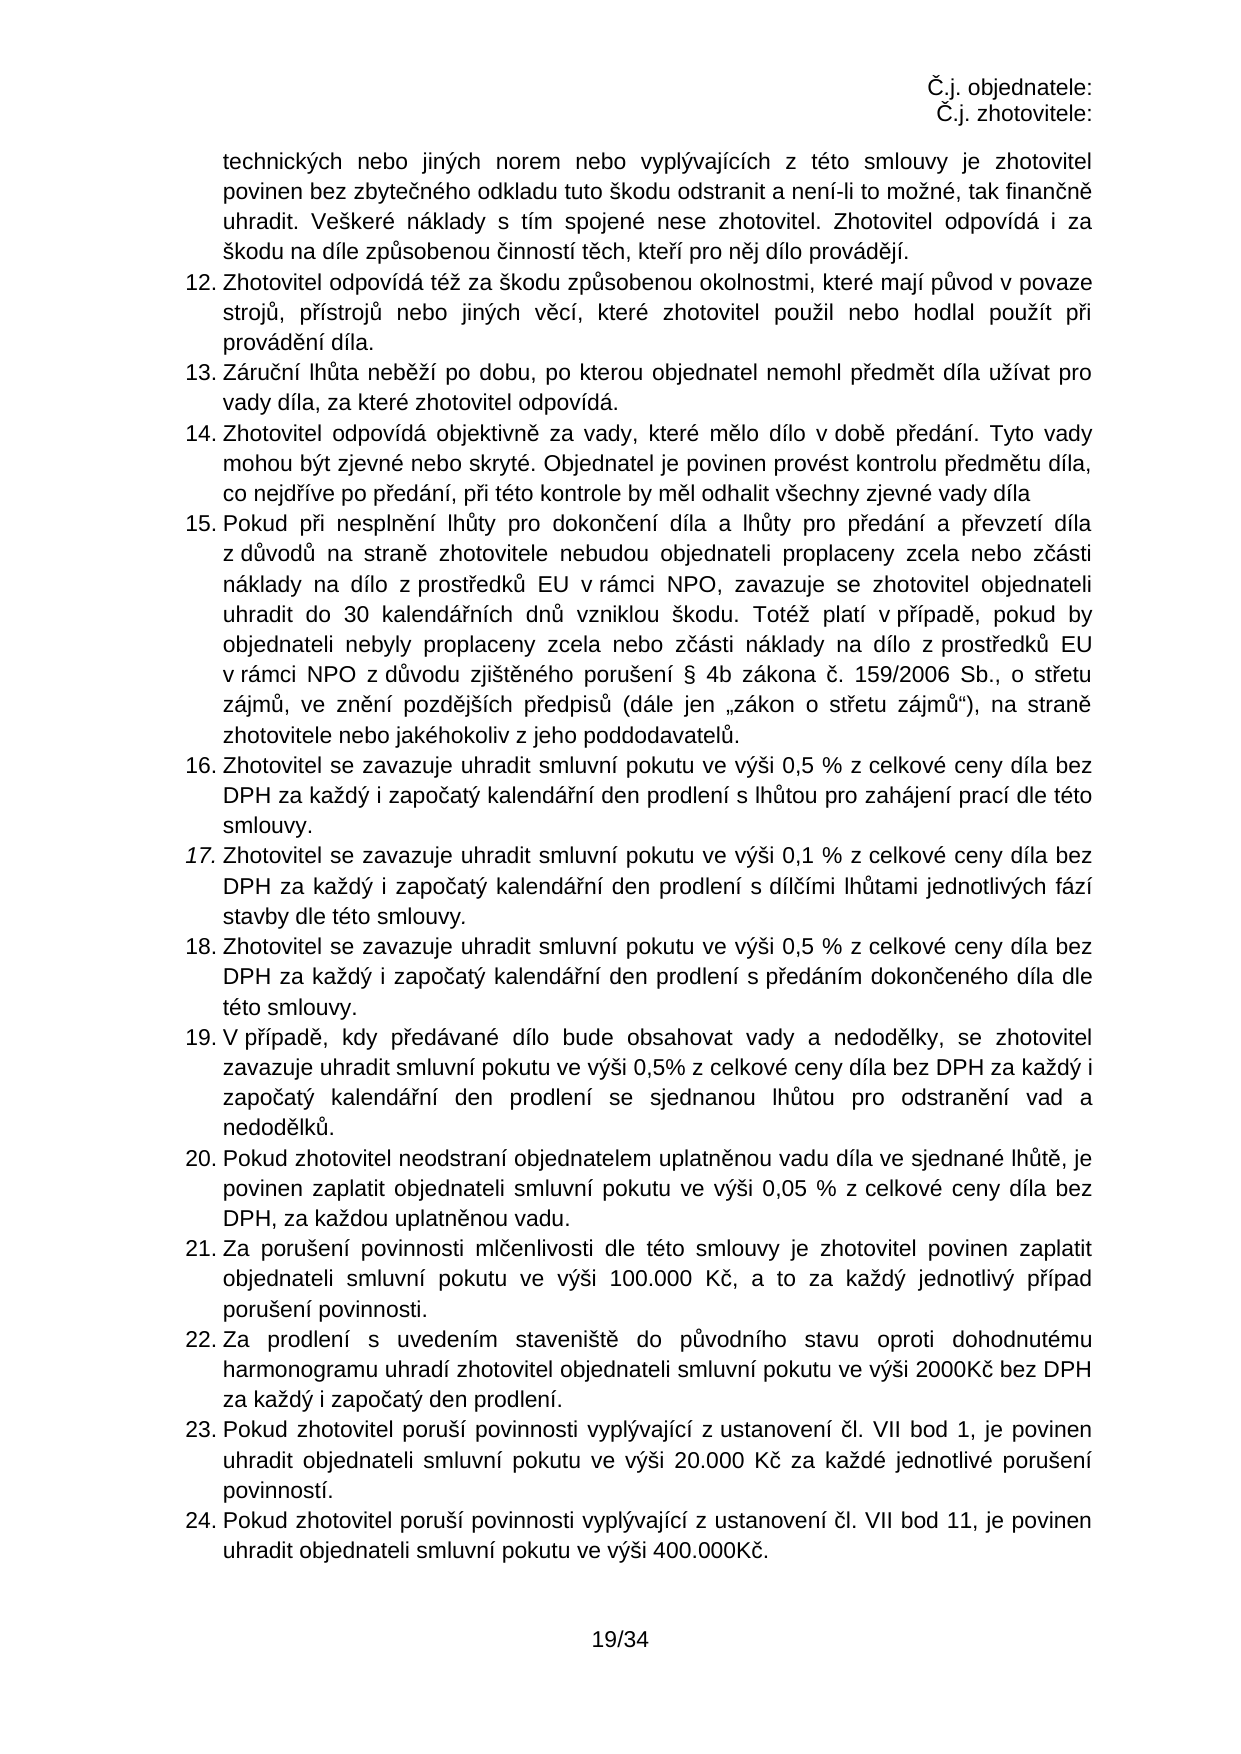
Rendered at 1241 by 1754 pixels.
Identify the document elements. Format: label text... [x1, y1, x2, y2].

list Zhotovitel se zavazuje uhradit smluvní pokutu ve výši 0,5 % z celkové ceny díla bez DPH za každý i započatý kalendářní den prodlení s lhůtou pro zahájení prací dle této smlouvy. [185, 752, 1093, 838]
list Za prodlení s uvedením staveniště do původního stavu oproti dohodnutému harmonogramu uhradí zhotovitel objednateli smluvní pokutu ve výši 2000Kč bez DPH za každý i započatý den prodlení. [185, 1326, 1093, 1412]
list Za porušení povinnosti mlčenlivosti dle této smlouvy je zhotovitel povinen zaplatit objednateli smluvní pokutu ve výši 100.000 Kč, a to za každý jednotlivý případ porušení povinnosti. [185, 1235, 1093, 1322]
list Pokud zhotovitel neodstraní objednatelem uplatněnou vadu díla ve sjednané lhůtě, je povinen zaplatit objednateli smluvní pokutu ve výši 0,05 % z celkové ceny díla bez DPH, za každou uplatněnou vadu. [185, 1144, 1093, 1231]
list Zhotovitel se zavazuje uhradit smluvní pokutu ve výši 0,1 % z celkové ceny díla bez DPH za každý i započatý kalendářní den prodlení s dílčími lhůtami jednotlivých fází stavby dle této smlouvy. [185, 842, 1093, 929]
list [185, 148, 1093, 264]
list Zhotovitel se zavazuje uhradit smluvní pokutu ve výši 0,5 % z celkové ceny díla bez DPH za každý i započatý kalendářní den prodlení s předáním dokončeného díla dle této smlouvy. [185, 933, 1093, 1020]
list Zhotovitel odpovídá objektivně za vady, které mělo dílo v době předání. Tyto vady mohou být zjevné nebo skryté. Objednatel je povinen provést kontrolu předmětu díla, co nejdříve po předání, při této kontrole by měl odhalit všechny zjevné vady díla [185, 419, 1093, 506]
list Záruční lhůta neběží po dobu, po kterou objednatel nemohl předmět díla užívat pro vady díla, za které zhotovitel odpovídá. [185, 359, 1093, 416]
list Pokud zhotovitel poruší povinnosti vyplývající z ustanovení čl. VII bod 11, je povinen uhradit objednateli smluvní pokutu ve výši 400.000Kč. [185, 1507, 1093, 1563]
list Pokud při nesplnění lhůty pro dokončení díla a lhůty pro předání a převzetí díla z důvodů na straně zhotovitele nebudou objednateli proplaceny zcela nebo zčásti náklady na dílo z prostředků EU v rámci NPO, zavazuje se zhotovitel objednateli uhradit do 30 kalendářních dnů vzniklou škodu. Totéž platí v případě, pokud by objednateli nebyly proplaceny zcela nebo zčásti náklady na dílo z prostředků EU v rámci NPO z důvodu zjištěného porušení § 4b zákona č. 159/2006 Sb., o střetu zájmů, ve znění pozdějších předpisů (dále jen „zákon o střetu zájmů“), na straně zhotovitele nebo jakéhokoliv z jeho poddodavatelů. [185, 510, 1093, 748]
list Pokud zhotovitel poruší povinnosti vyplývající z ustanovení čl. VII bod 1, je povinen uhradit objednateli smluvní pokutu ve výši 20.000 Kč za každé jednotlivé porušení povinností. [185, 1416, 1093, 1503]
list V případě, kdy předávané dílo bude obsahovat vady a nedodělky, se zhotovitel zavazuje uhradit smluvní pokutu ve výši 0,5% z celkové ceny díla bez DPH za každý i započatý kalendářní den prodlení se sjednanou lhůtou pro odstranění vad a nedodělků. [185, 1024, 1093, 1141]
list Zhotovitel odpovídá též za škodu způsobenou okolnostmi, které mají původ v povaze strojů, přístrojů nebo jiných věcí, které zhotovitel použil nebo hodlal použít při provádění díla. [185, 268, 1093, 355]
